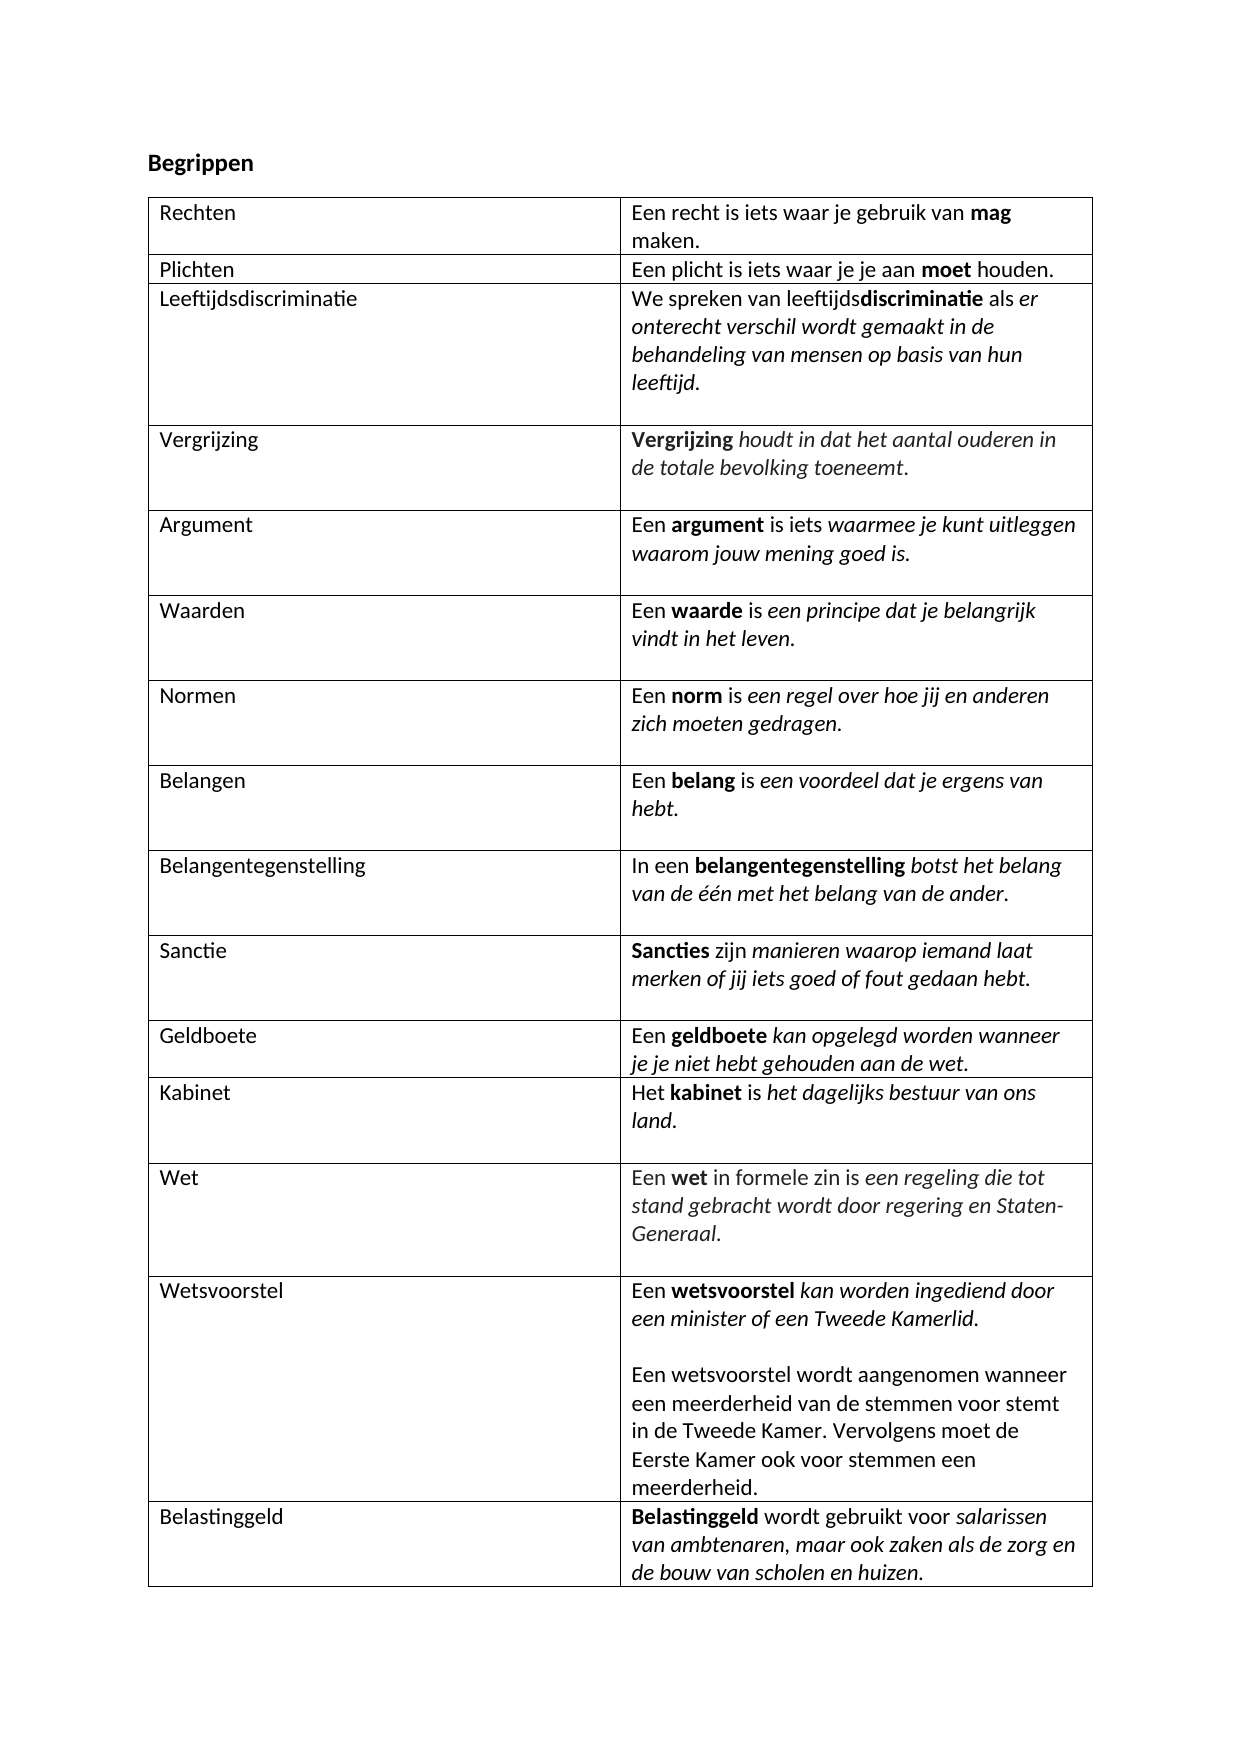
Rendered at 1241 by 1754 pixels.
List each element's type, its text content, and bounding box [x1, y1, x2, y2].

table_cell Geldboete [149, 1021, 620, 1077]
table_cell Een wet in formele zin is een regeling die tot stand gebracht wordt door regering en Staten-Generaal. [621, 1164, 1092, 1276]
table_cell Waarden [149, 596, 620, 680]
table_cell Kabinet [149, 1078, 620, 1162]
table_cell Het kabinet is het dagelijks bestuur van ons land. [621, 1078, 1092, 1162]
table_header Een recht is iets waar je gebruik van mag maken. [621, 198, 1092, 254]
table_cell Sancties zijn manieren waarop iemand laat merken of jij iets goed of fout gedaan hebt. [621, 936, 1092, 1020]
table_cell Een argument is iets waarmee je kunt uitleggen waarom jouw mening goed is. [621, 511, 1092, 595]
table_cell Sanctie [149, 936, 620, 1020]
table_cell Belangentegenstelling [149, 851, 620, 935]
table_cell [621, 1502, 1092, 1586]
table_cell In een belangentegenstelling botst het belang van de één met het belang van de ander. [621, 851, 1092, 935]
table_cell Een geldboete kan opgelegd worden wanneer je je niet hebt gehouden aan de wet. [621, 1021, 1092, 1077]
table_cell Een wetsvoorstel kan worden ingediend door een minister of een Tweede Kamerlid. Een wetsvoorstel wordt aangenomen wanneer een meerderheid van de stemmen voor stemt in de Tweede Kamer. Vervolgens moet de Eerste Kamer ook voor stemmen een meerderheid. [621, 1277, 1092, 1501]
table_cell Vergrijzing [149, 426, 620, 509]
table_header Rechten [149, 198, 620, 254]
table_cell Een norm is een regel over hoe jij en anderen zich moeten gedragen. [621, 681, 1092, 765]
table_cell Plichten [149, 255, 620, 283]
table_cell Een belang is een voordeel dat je ergens van hebt. [621, 766, 1092, 850]
table_cell Belangen [149, 766, 620, 850]
table_cell Belastinggeld [149, 1502, 620, 1586]
text Begrippen [148, 148, 1093, 178]
table_cell Een waarde is een principe dat je belangrijk vindt in het leven. [621, 596, 1092, 680]
table_cell Argument [149, 511, 620, 595]
table_cell Een plicht is iets waar je je aan moet houden. [621, 255, 1092, 283]
table_cell Wet [149, 1164, 620, 1276]
table_cell We spreken van leeftijdsdiscriminatie als er onterecht verschil wordt gemaakt in de behandeling van mensen op basis van hun leeftijd. [621, 284, 1092, 424]
table_cell Normen [149, 681, 620, 765]
table_cell Leeftijdsdiscriminatie [149, 284, 620, 424]
table_cell Wetsvoorstel [149, 1277, 620, 1501]
table_cell Vergrijzing houdt in dat het aantal ouderen in de totale bevolking toeneemt. [621, 426, 1092, 509]
